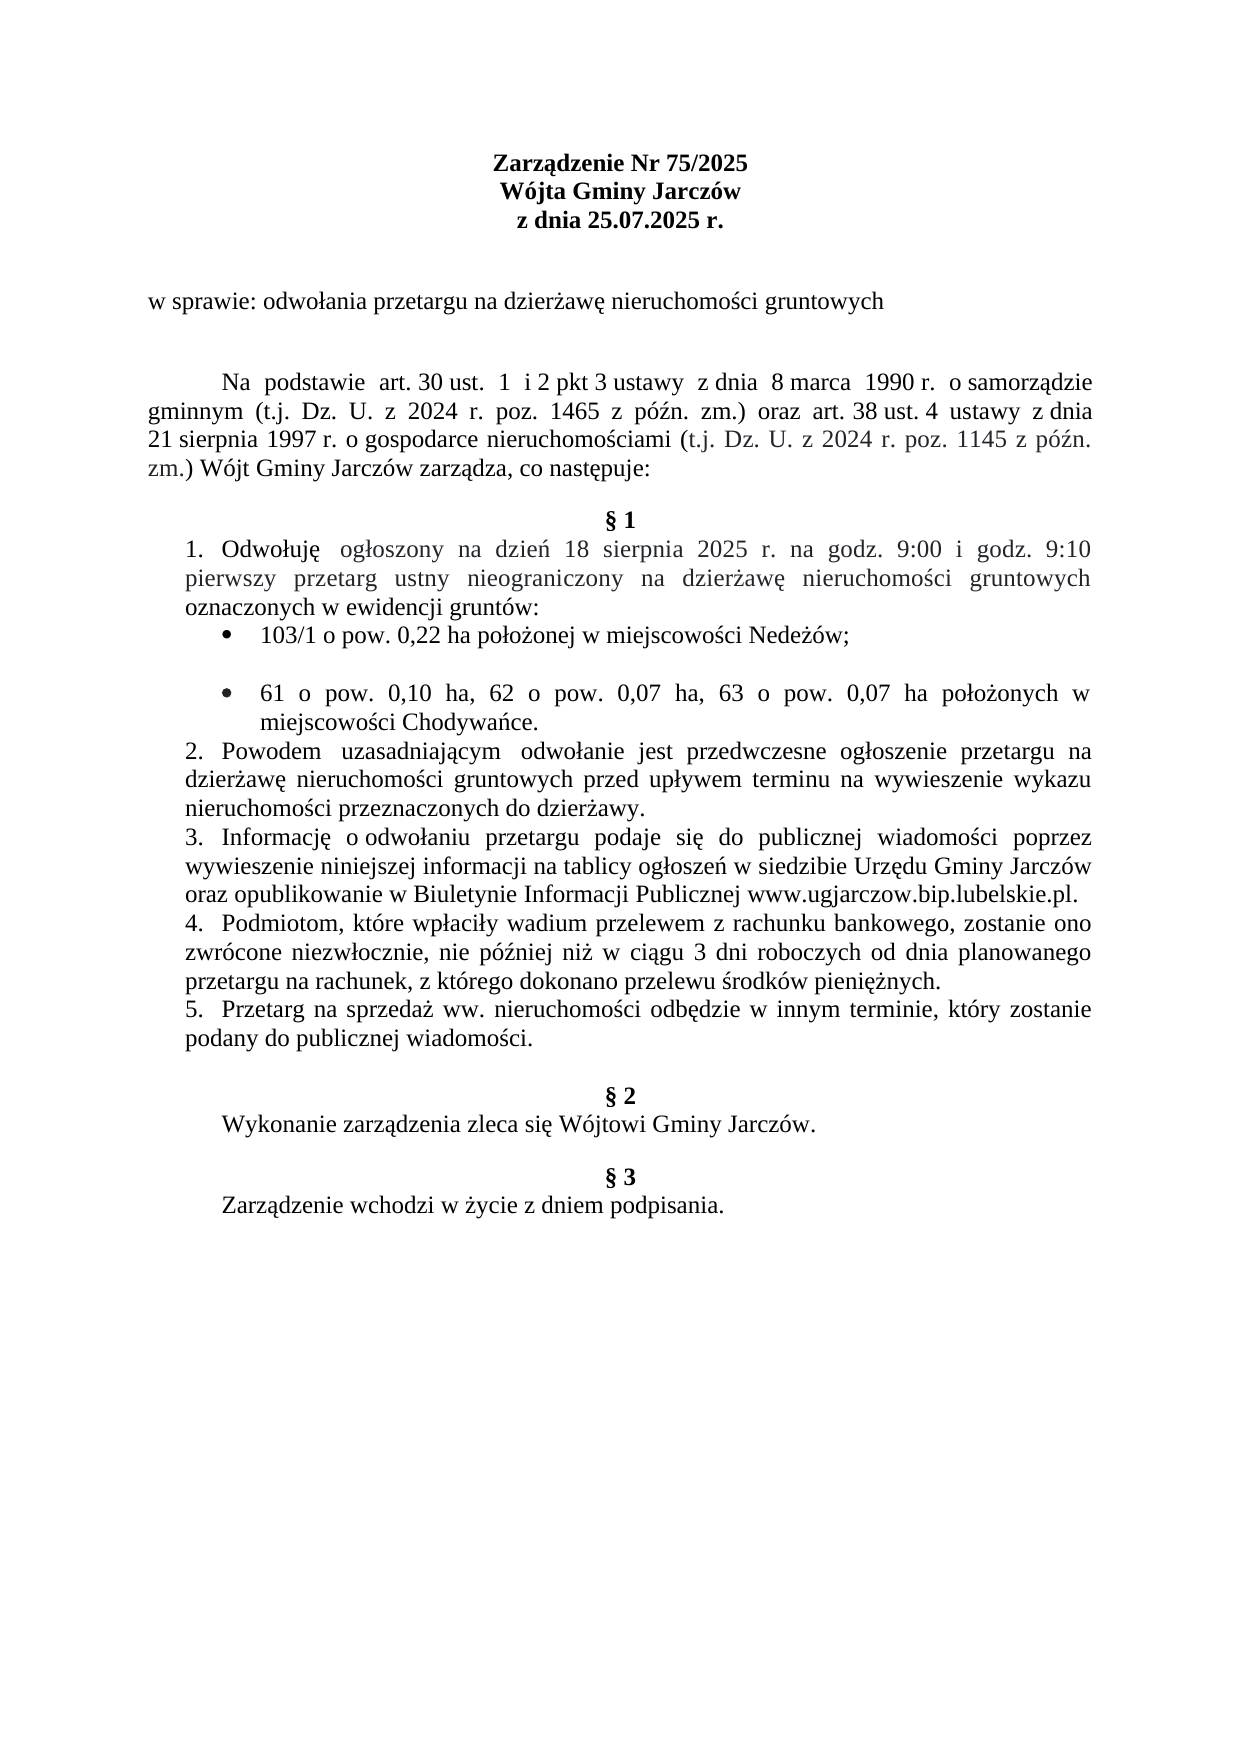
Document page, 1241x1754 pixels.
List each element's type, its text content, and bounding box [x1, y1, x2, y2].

text Wójta Gminy Jarczów [148, 176, 1093, 205]
list Przetarg na sprzedaż ww. nieruchomości odbędzie w innym terminie, który zostanie podany do publicznej wiadomości. [185, 994, 1093, 1052]
list Powodem uzasadniającym odwołanie jest przedwczesne ogłoszenie przetargu na dzierżawę nieruchomości gruntowych przed upływem terminu na wywieszenie wykazu nieruchomości przeznaczonych do dzierżawy. [185, 736, 1093, 822]
text Wykonanie zarządzenia zleca się Wójtowi Gminy Jarczów. [148, 1109, 1093, 1138]
list Odwołuję ogłoszony na dzień 18 sierpnia 2025 r. na godz. 9:00 i godz. 9:10 pierwszy przetarg ustny nieograniczony na dzierżawę nieruchomości gruntowych oznaczonych w ewidencji gruntów: [185, 534, 1093, 620]
text w sprawie: odwołania przetargu na dzierżawę nieruchomości gruntowych [148, 286, 1093, 315]
list Podmiotom, które wpłaciły wadium przelewem z rachunku bankowego, zostanie ono zwrócone niezwłocznie, nie później niż w ciągu 3 dni roboczych od dnia planowanego przetargu na rachunek, z którego dokonano przelewu środków pieniężnych. [185, 908, 1093, 994]
text Zarządzenie Nr 75/2025 [148, 148, 1093, 176]
text z dnia 25.07.2025 r. [148, 205, 1093, 234]
text Na podstawie art. 30 ust. 1 i 2 pkt 3 ustawy z dnia 8 marca 1990 r. o samorządzie gminnym (t.j. Dz. U. z 2024 r. poz. 1465 z późn. zm.) oraz art. 38 ust. 4 ustawy z dnia 21 sierpnia 1997 r. o gospodarce nieruchomościami (t.j. Dz. U. z 2024 r. poz. 1145 z późn. zm.) Wójt Gminy Jarczów zarządza, co następuje: [148, 367, 1093, 482]
text § 2 [148, 1081, 1093, 1109]
list 103/1 o pow. 0,22 ha położonej w miejscowości Nedeżów; [222, 620, 1093, 649]
text Zarządzenie wchodzi w życie z dniem podpisania. [148, 1191, 1093, 1219]
text § 3 [148, 1162, 1093, 1191]
text § 1 [148, 505, 1093, 534]
list 61 o pow. 0,10 ha, 62 o pow. 0,07 ha, 63 o pow. 0,07 ha położonych w miejscowości Chodywańce. [222, 678, 1093, 736]
list Informację o odwołaniu przetargu podaje się do publicznej wiadomości poprzez wywieszenie niniejszej informacji na tablicy ogłoszeń w siedzibie Urzędu Gminy Jarczów oraz opublikowanie w Biuletynie Informacji Publicznej www.ugjarczow.bip.lubelskie.pl. [185, 822, 1093, 908]
